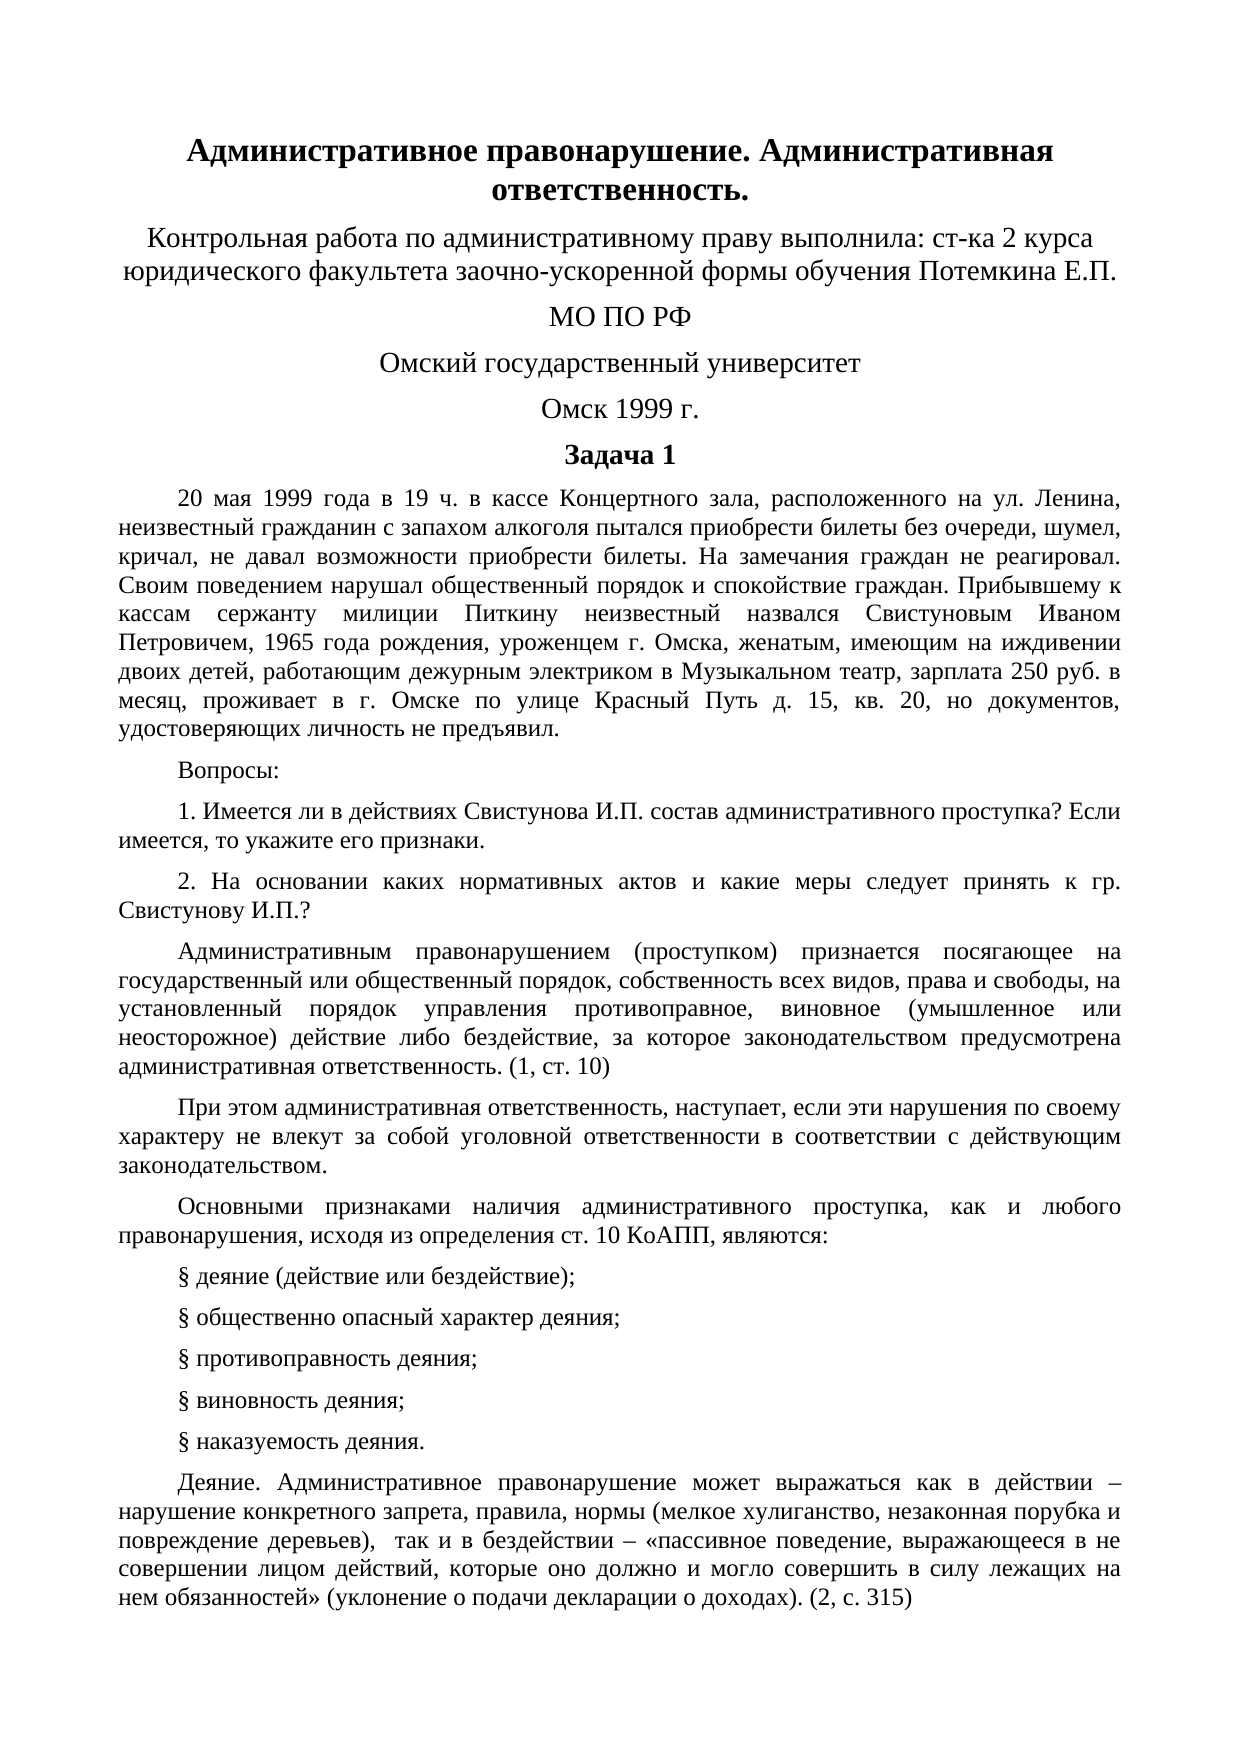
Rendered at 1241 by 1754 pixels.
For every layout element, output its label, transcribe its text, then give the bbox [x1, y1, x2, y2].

text Омск 1999 г. [118, 391, 1122, 425]
text § виновность деяния; [118, 1385, 1122, 1413]
text 20 мая 1999 года в 19 ч. в кассе Концертного зала, расположенного на ул. Ленина, неизвестный гражданин с запахом алкоголя пытался приобрести билеты без очереди, шумел, кричал, не давал возможности приобрести билеты. На замечания граждан не реагировал. Своим поведением нарушал общественный порядок и спокойствие граждан. Прибывшему к кассам сержанту милиции Питкину неизвестный назвался Свистуновым Иваном Петровичем, 1965 года рождения, уроженцем г. Омска, женатым, имеющим на иждивении двоих детей, работающим дежурным электриком в Музыкальном театр, зарплата 250 руб. в месяц, проживает в г. Омске по улице Красный Путь д. 15, кв. 20, но документов, удостоверяющих личность не предъявил. [118, 483, 1122, 742]
text Контрольная работа по административному праву выполнила: ст-ка 2 курса юридического факультета заочно-ускоренной формы обучения Потемкина Е.П. [118, 220, 1122, 287]
text МО ПО РФ [118, 299, 1122, 333]
text Задача 1 [118, 437, 1122, 471]
text Административное правонарушение. Административная ответственность. [118, 131, 1122, 207]
text § общественно опасный характер деяния; [118, 1302, 1122, 1331]
text 2. На основании каких нормативных актов и какие меры следует принять к гр. Свистунову И.П.? [118, 866, 1122, 923]
text Вопросы: [118, 755, 1122, 783]
text Основными признаками наличия административного проступка, как и любого правонарушения, исходя из определения ст. 10 КоАПП, являются: [118, 1191, 1122, 1248]
text § противоправность деяния; [118, 1343, 1122, 1372]
text 1. Имеется ли в действиях Свистунова И.П. состав административного проступка? Если имеется, то укажите его признаки. [118, 796, 1122, 853]
text § деяние (действие или бездействие); [118, 1261, 1122, 1290]
text При этом административная ответственность, наступает, если эти нарушения по своему характеру не влекут за собой уголовной ответственности в соответствии с действующим законодательством. [118, 1092, 1122, 1178]
text Административным правонарушением (проступком) признается посягающее на государственный или общественный порядок, собственность всех видов, права и свободы, на установленный порядок управления противоправное, виновное (умышленное или неосторожное) действие либо бездействие, за которое законодательством предусмотрена административная ответственность. (1, ст. 10) [118, 936, 1122, 1080]
text Деяние. Административное правонарушение может выражаться как в действии – нарушение конкретного запрета, правила, нормы (мелкое хулиганство, незаконная порубка и повреждение деревьев), так и в бездействии – «пассивное поведение, выражающееся в не совершении лицом действий, которые оно должно и могло совершить в силу лежащих на нем обязанностей» (уклонение о подачи декларации о доходах). (2, с. 315) [118, 1467, 1122, 1611]
text § наказуемость деяния. [118, 1426, 1122, 1455]
text Омский государственный университет [118, 345, 1122, 379]
